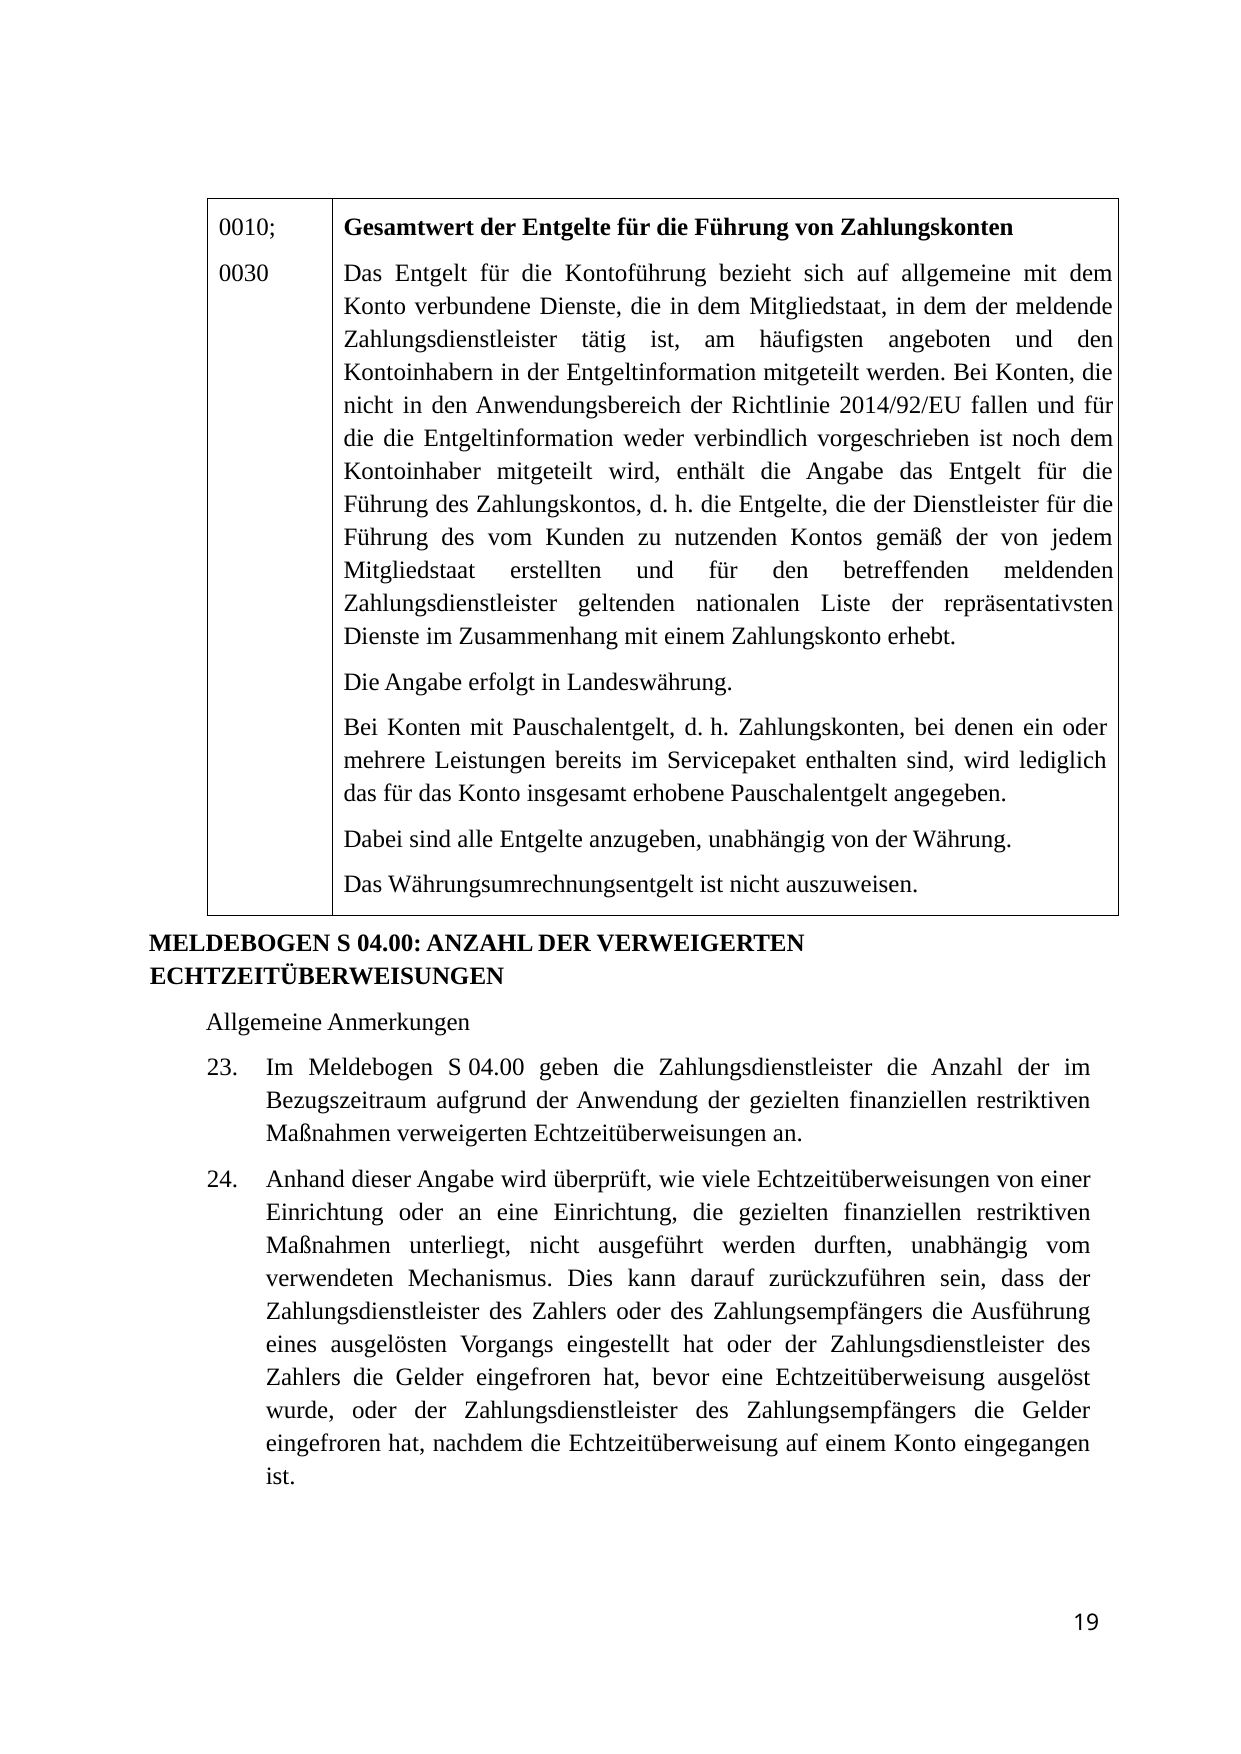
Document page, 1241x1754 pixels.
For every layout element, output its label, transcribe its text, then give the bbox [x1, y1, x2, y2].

text Allgemeine Anmerkungen [206, 1007, 1092, 1036]
subtitle MELDEBOGEN S 04.00: ANZAHL DER VERWEIGERTEN ECHTZEITÜBERWEISUNGEN [148, 928, 1092, 990]
table_cell Gesamtwert der Entgelte für die Führung von Zahlungskonten Das Entgelt für die Kontoführung bezieht sich auf allgemeine mit dem Konto verbundene Dienste, die in dem Mitgliedstaat, in dem der meldende Zahlungsdienstleister tätig ist, am häufigsten angeboten und den Kontoinhabern in der Entgeltinformation mitgeteilt werden. Bei Konten, die nicht in den Anwendungsbereich der Richtlinie 2014/92/EU fallen und für die die Entgeltinformation weder verbindlich vorgeschrieben ist noch dem Kontoinhaber mitgeteilt wird, enthält die Angabe das Entgelt für die Führung des Zahlungskontos, d. h. die Entgelte, die der Dienstleister für die Führung des vom Kunden zu nutzenden Kontos gemäß der von jedem Mitgliedstaat erstellten und für den betreffenden meldenden Zahlungsdienstleister geltenden nationalen Liste der repräsentativsten Dienste im Zusammenhang mit einem Zahlungskonto erhebt. Die Angabe erfolgt in Landeswährung. Bei Konten mit Pauschalentgelt, d. h. Zahlungskonten, bei denen ein oder mehrere Leistungen bereits im Servicepaket enthalten sind, wird lediglich das für das Konto insgesamt erhobene Pauschalentgelt angegeben. Dabei sind alle Entgelte anzugeben, unabhängig von der Währung. Das Währungsumrechnungsentgelt ist nicht auszuweisen. [333, 199, 1118, 915]
table_cell 0010; 0030 [208, 199, 332, 915]
list Im Meldebogen S 04.00 geben die Zahlungsdienstleister die Anzahl der im Bezugszeitraum aufgrund der Anwendung der gezielten finanziellen restriktiven Maßnahmen verweigerten Echtzeitüberweisungen an. [207, 1052, 1091, 1147]
list Anhand dieser Angabe wird überprüft, wie viele Echtzeitüberweisungen von einer Einrichtung oder an eine Einrichtung, die gezielten finanziellen restriktiven Maßnahmen unterliegt, nicht ausgeführt werden durften, unabhängig vom verwendeten Mechanismus. Dies kann darauf zurückzuführen sein, dass der Zahlungsdienstleister des Zahlers oder des Zahlungsempfängers die Ausführung eines ausgelösten Vorgangs eingestellt hat oder der Zahlungsdienstleister des Zahlers die Gelder eingefroren hat, bevor eine Echtzeitüberweisung ausgelöst wurde, oder der Zahlungsdienstleister des Zahlungsempfängers die Gelder eingefroren hat, nachdem die Echtzeitüberweisung auf einem Konto eingegangen ist. [207, 1164, 1091, 1490]
